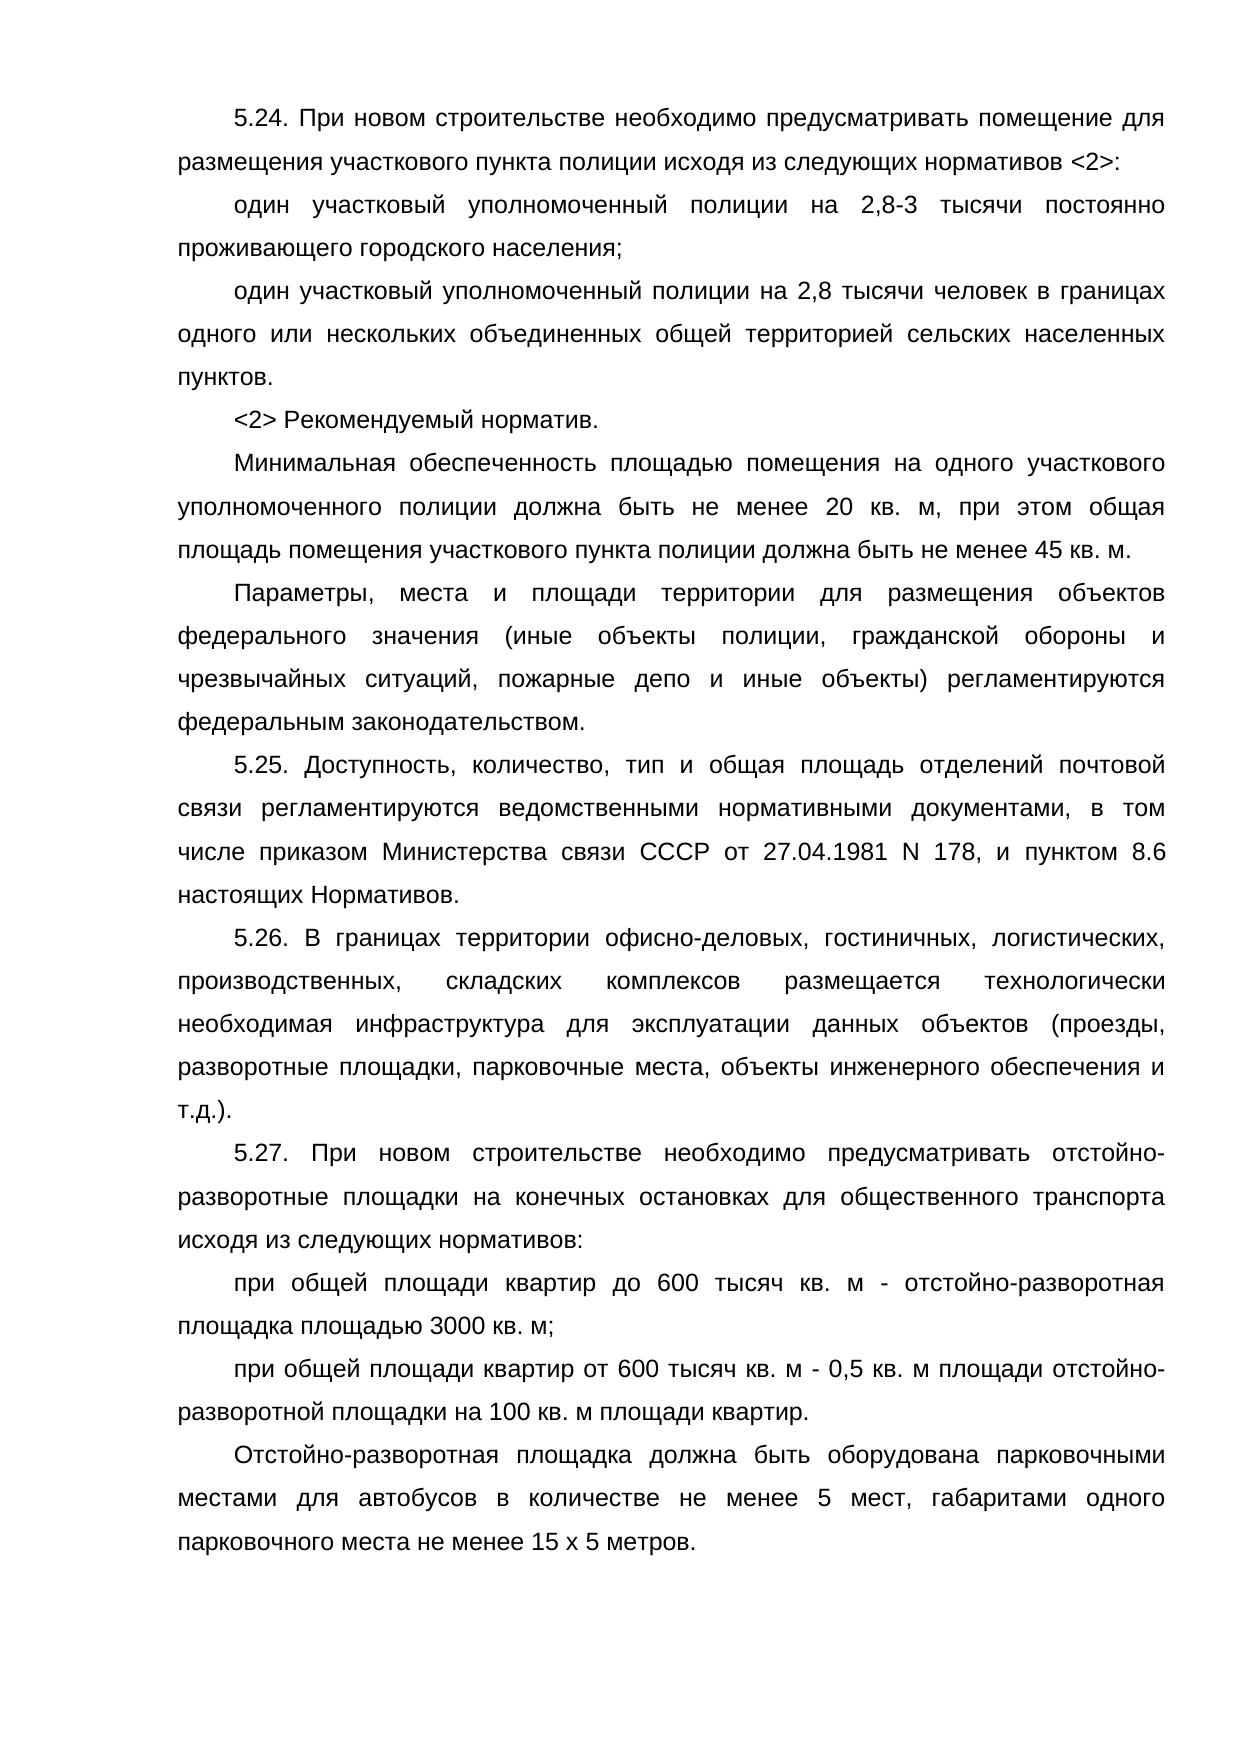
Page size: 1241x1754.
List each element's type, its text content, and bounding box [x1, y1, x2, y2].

text 5.26. В границах территории офисно-деловых, гостиничных, логистических, производственных, складских комплексов размещается технологически необходимая инфраструктура для эксплуатации данных объектов (проезды, разворотные площадки, парковочные места, объекты инженерного обеспечения и т.д.). [177, 923, 1166, 1124]
text при общей площади квартир до 600 тысяч кв. м - отстойно-разворотная площадка площадью 3000 кв. м; [177, 1268, 1166, 1339]
text при общей площади квартир от 600 тысяч кв. м - 0,5 кв. м площади отстойно-разворотной площадки на 100 кв. м площади квартир. [177, 1354, 1166, 1426]
text 5.25. Доступность, количество, тип и общая площадь отделений почтовой связи регламентируются ведомственными нормативными документами, в том числе приказом Министерства связи СССР от 27.04.1981 N 178, и пунктом 8.6 настоящих Нормативов. [177, 750, 1166, 908]
text 5.24. При новом строительстве необходимо предусматривать помещение для размещения участкового пункта полиции исходя из следующих нормативов <2>: [177, 103, 1166, 175]
text <2> Рекомендуемый норматив. [177, 405, 1166, 434]
text 5.27. При новом строительстве необходимо предусматривать отстойно-разворотные площадки на конечных остановках для общественного транспорта исходя из следующих нормативов: [177, 1138, 1166, 1253]
text Отстойно-разворотная площадка должна быть оборудована парковочными местами для автобусов в количестве не менее 5 мест, габаритами одного парковочного места не менее 15 x 5 метров. [177, 1440, 1166, 1555]
text Параметры, места и площади территории для размещения объектов федерального значения (иные объекты полиции, гражданской обороны и чрезвычайных ситуаций, пожарные депо и иные объекты) регламентируются федеральным законодательством. [177, 578, 1166, 736]
text один участковый уполномоченный полиции на 2,8 тысячи человек в границах одного или нескольких объединенных общей территорией сельских населенных пунктов. [177, 276, 1166, 391]
text Минимальная обеспеченность площадью помещения на одного участкового уполномоченного полиции должна быть не менее 20 кв. м, при этом общая площадь помещения участкового пункта полиции должна быть не менее 45 кв. м. [177, 448, 1166, 563]
text один участковый уполномоченный полиции на 2,8-3 тысячи постоянно проживающего городского населения; [177, 189, 1166, 261]
